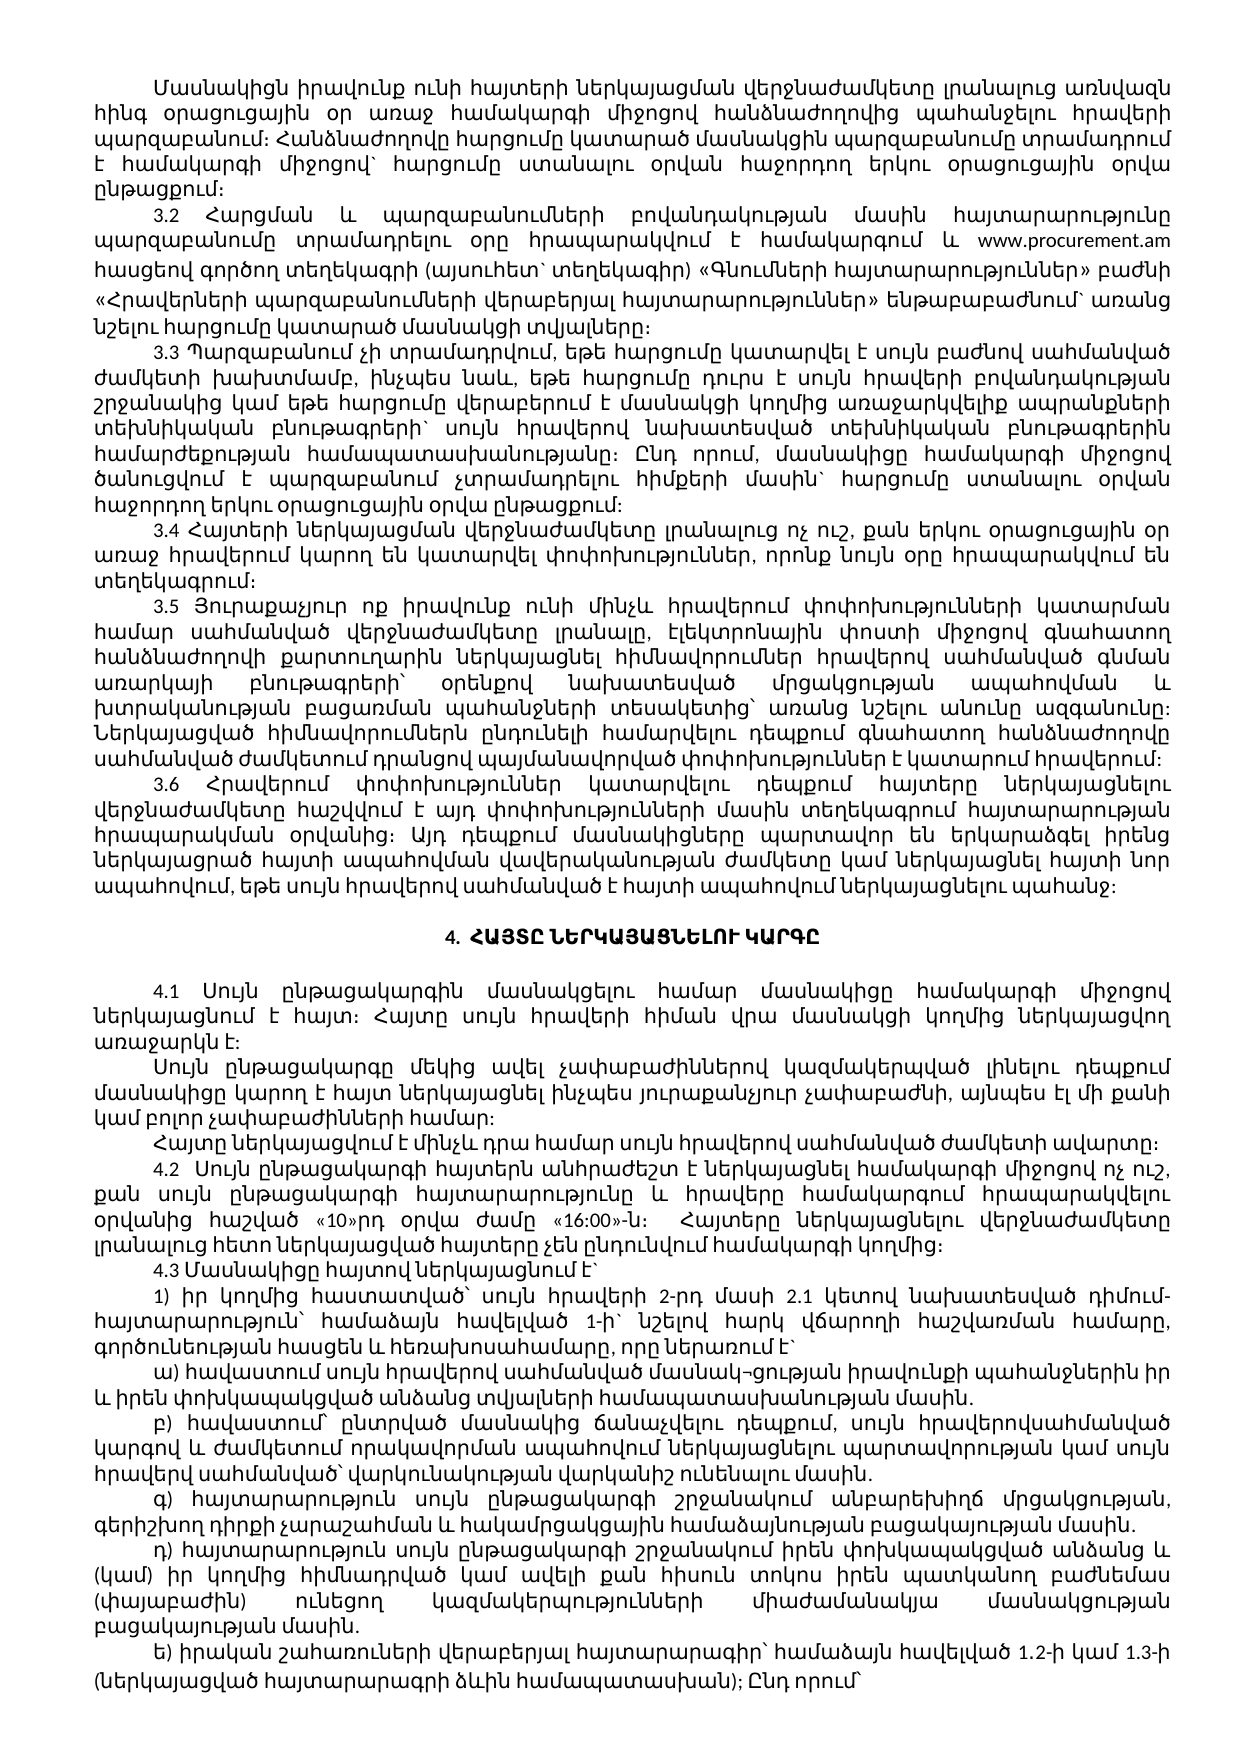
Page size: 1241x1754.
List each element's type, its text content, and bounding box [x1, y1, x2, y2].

text Սույն ընթացակարգը մեկից ավել չափաբաժիններով կազմակերպված լինելու դեպքում մասնակիցը կարող է հայտ ներկայացնել ինչպես յուրաքանչյուր չափաբաժնի, այնպես էլ մի քանի կամ բոլոր չափաբաժինների համար: [94, 1054, 1171, 1131]
text 4.1 Սույն ընթացակարգին մասնակցելու համար մասնակիցը համակարգի միջոցով ներկայացնում է հայտ։ Հայտը սույն հրավերի հիման վրա մասնակցի կողմից ներկայացվող առաջարկն է: [94, 978, 1171, 1054]
text Մասնակիցն իրավունք ունի հայտերի ներկայացման վերջնաժամկետը լրանալուց առնվազն հինգ օրացուցային օր առաջ համակարգի միջոցով հանձնաժողովից պահանջելու հրավերի պարզաբանում։ Հանձնաժողովը հարցումը կատարած մասնակցին պարզաբանումը տրամադրում է համակարգի միջոցով` հարցումը ստանալու օրվան հաջորդող երկու օրացուցային օրվա ընթացքում։ [94, 75, 1171, 202]
text 3.4 Հայտերի ներկայացման վերջնաժամկետը լրանալուց ոչ ուշ, քան երկու օրացուցային օր առաջ հրավերում կարող են կատարվել փոփոխություններ, որոնք նույն օրը հրապարակվում են տեղեկագրում։ [94, 517, 1171, 593]
text 3.2 Հարցման և պարզաբանումների բովանդակության մասին հայտարարությունը պարզաբանումը տրամադրելու օրը հրապարակվում է համակարգում և www.procurement.am հասցեով գործող տեղեկագրի (այսուհետ` տեղեկագիր) «Գնումների հայտարարություններ» բաժնի «Հրավերների պարզաբանումների վերաբերյալ հայտարարություններ» ենթաբաբաժնում` առանց նշելու հարցումը կատարած մասնակցի տվյալները։ [94, 202, 1171, 339]
text դ) հայտարարություն սույն ընթացակարգի շրջանակում իրեն փոխկապակցված անձանց և (կամ) իր կողմից հիմնադրված կամ ավելի քան հիսուն տոկոս իրեն պատկանող բաժնեմաս (փայաբաժին) ունեցող կազմակերպությունների միաժամանակյա մասնակցության բացակայության մասին. [94, 1537, 1171, 1639]
text ա) հավաստում սույն հրավերով սահմանված մասնակ¬ցության իրավունքի պահանջներին իր և իրեն փոխկապակցված անձանց տվյալների համապատասխանության մասին. [94, 1359, 1171, 1410]
text 4.3 Մասնակիցը հայտով ներկայացնում է` [94, 1258, 1171, 1283]
text ե) իրական շահառուների վերաբերյալ հայտարարագիր՝ համաձայն հավելված 1․2-ի կամ 1.3-ի (ներկայացված հայտարարագրի ձևին համապատասխան); Ընդ որում՝ [94, 1639, 1171, 1693]
text 3.5 Յուրաքաչյուր ոք իրավունք ունի մինչև հրավերում փոփոխությունների կատարման համար սահմանված վերջնաժամկետը լրանալը, էլեկտրոնային փոստի միջոցով գնահատող հանձնաժողովի քարտուղարին ներկայացնել հիմնավորումներ հրավերով սահմանված գնման առարկայի բնութագրերի՝ օրենքով նախատեսված մրցակցության ապահովման և խտրականության բացառման պահանջների տեսակետից՝ առանց նշելու անունը ազգանունը: Ներկայացված հիմնավորումներն ընդունելի համարվելու դեպքում գնահատող հանձնաժողովը սահմանված ժամկետում դրանցով պայմանավորված փոփոխություններ է կատարում հրավերում: [94, 593, 1171, 771]
text բ) հավաստում՝ ընտրված մասնակից ճանաչվելու դեպքում, սույն հրավերովսահմանված կարգով և ժամկետում որակավորման ապահովում ներկայացնելու պարտավորության կամ սույն հրավերվ սահմանված՝ վարկունակության վարկանիշ ունենալու մասին. [94, 1410, 1171, 1486]
text 4. ՀԱՅՏԸ ՆԵՐԿԱՅԱՑՆԵԼՈՒ ԿԱՐԳԸ [94, 924, 1171, 949]
text 1) իր կողմից հաստատված՝ սույն հրավերի 2-րդ մասի 2.1 կետով նախատեսված դիմում-հայտարարություն՝ համաձայն հավելված 1-ի` նշելով հարկ վճարողի հաշվառման համարը, գործունեության հասցեն և հեռախոսահամարը, որը ներառում է` [94, 1283, 1171, 1359]
text 4.2 Սույն ընթացակարգի հայտերն անհրաժեշտ է ներկայացնել համակարգի միջոցով ոչ ուշ, քան սույն ընթացակարգի հայտարարությունը և հրավերը համակարգում հրապարակվելու օրվանից հաշված «10»րդ օրվա ժամը «16:00»-ն։ Հայտերը ներկայացնելու վերջնաժամկետը լրանալուց հետո ներկայացված հայտերը չեն ընդունվում համակարգի կողմից։ [94, 1156, 1171, 1258]
text գ) հայտարարություն սույն ընթացակարգի շրջանակում անբարեխիղճ մրցակցության, գերիշխող դիրքի չարաշահման և հակամրցակցային համաձայնության բացակայության մասին. [94, 1486, 1171, 1537]
text 3.6 Հրավերում փոփոխություններ կատարվելու դեպքում հայտերը ներկայացնելու վերջնաժամկետը հաշվվում է այդ փոփոխությունների մասին տեղեկագրում հայտարարության հրապարակման օրվանից։ Այդ դեպքում մասնակիցները պարտավոր են երկարաձգել իրենց ներկայացրած հայտի ապահովման վավերականության ժամկետը կամ ներկայացնել հայտի նոր ապահովում, եթե սույն հրավերով սահմանված է հայտի ապահովում ներկայացնելու պահանջ: [94, 771, 1171, 898]
text 3.3 Պարզաբանում չի տրամադրվում, եթե հարցումը կատարվել է սույն բաժնով սահմանված ժամկետի խախտմամբ, ինչպես նաև, եթե հարցումը դուրս է սույն հրավերի բովանդակության շրջանակից կամ եթե հարցումը վերաբերում է մասնակցի կողմից առաջարկվելիք ապրանքների տեխնիկական բնութագրերի` սույն հրավերով նախատեսված տեխնիկական բնութագրերին համարժեքության համապատասխանությանը։ Ընդ որում, մասնակիցը համակարգի միջոցով ծանուցվում է պարզաբանում չտրամադրելու հիմքերի մասին` հարցումը ստանալու օրվան հաջորդող երկու օրացուցային օրվա ընթացքում: [94, 339, 1171, 517]
text Հայտը ներկայացվում է մինչև դրա համար սույն հրավերով սահմանված ժամկետի ավարտը։ [94, 1131, 1171, 1156]
